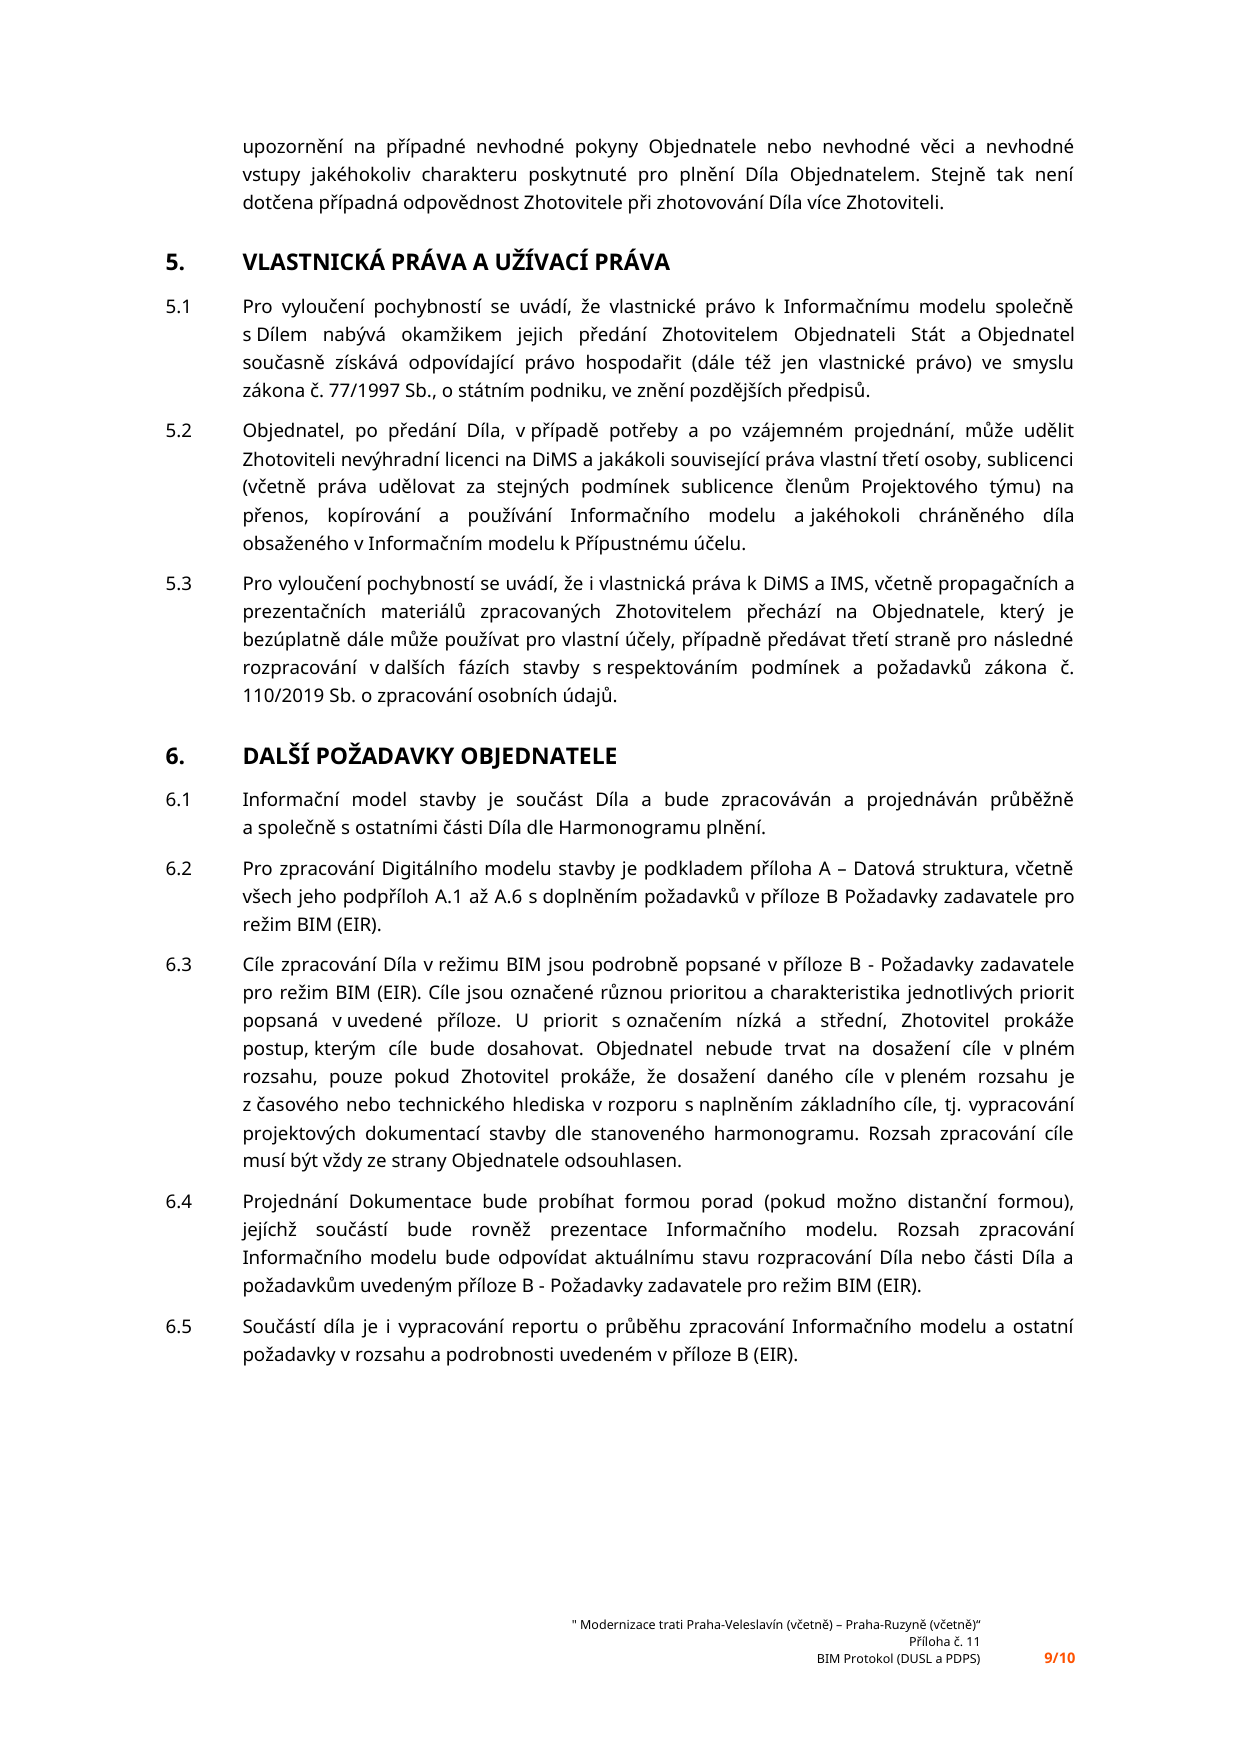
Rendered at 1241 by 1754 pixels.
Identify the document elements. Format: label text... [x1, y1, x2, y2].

text Projednání Dokumentace bude probíhat formou porad (pokud možno distanční formou), jejíchž součástí bude rovněž prezentace Informačního modelu. Rozsah zpracování Informačního modelu bude odpovídat aktuálnímu stavu rozpracování Díla nebo části Díla a požadavkům uvedeným příloze B - Požadavky zadavatele pro režim BIM (EIR). [165, 1188, 1075, 1298]
text Další Požadavky Objednatele [165, 740, 1075, 771]
text Pro vyloučení pochybností se uvádí, že vlastnické právo k Informačnímu modelu společně s Dílem nabývá okamžikem jejich předání Zhotovitelem Objednateli Stát a Objednatel současně získává odpovídající právo hospodařit (dále též jen vlastnické právo) ve smyslu zákona č. 77/1997 Sb., o státním podniku, ve znění pozdějších předpisů. [165, 293, 1075, 403]
text Pro vyloučení pochybností se uvádí, že i vlastnická práva k DiMS a IMS, včetně propagačních a prezentačních materiálů zpracovaných Zhotovitelem přechází na Objednatele, který je bezúplatně dále může používat pro vlastní účely, případně předávat třetí straně pro následné rozpracování v dalších fázích stavby s respektováním podmínek a požadavků zákona č. 110/2019 Sb. o zpracování osobních údajů. [165, 570, 1075, 708]
text Součástí díla je i vypracování reportu o průběhu zpracování Informačního modelu a ostatní požadavky v rozsahu a podrobnosti uvedeném v příloze B (EIR). [165, 1313, 1075, 1366]
text Pro zpracování Digitálního modelu stavby je podkladem příloha A – Datová struktura, včetně všech jeho podpříloh A.1 až A.6 s doplněním požadavků v příloze B Požadavky zadavatele pro režim BIM (EIR). [165, 855, 1075, 937]
text VLASTNICKÁ PRÁVA A UŽÍVACÍ PRÁVA [165, 246, 1075, 278]
text Cíle zpracování Díla v režimu BIM jsou podrobně popsané v příloze B - Požadavky zadavatele pro režim BIM (EIR). Cíle jsou označené různou prioritou a charakteristika jednotlivých priorit popsaná v uvedené příloze. U priorit s označením nízká a střední, Zhotovitel prokáže postup, kterým cíle bude dosahovat. Objednatel nebude trvat na dosažení cíle v plném rozsahu, pouze pokud Zhotovitel prokáže, že dosažení daného cíle v pleném rozsahu je z časového nebo technického hlediska v rozporu s naplněním základního cíle, tj. vypracování projektových dokumentací stavby dle stanoveného harmonogramu. Rozsah zpracování cíle musí být vždy ze strany Objednatele odsouhlasen. [165, 952, 1075, 1173]
text Informační model stavby je součást Díla a bude zpracováván a projednáván průběžně a společně s ostatními části Díla dle Harmonogramu plnění. [165, 787, 1075, 840]
text Objednatel, po předání Díla, v případě potřeby a po vzájemném projednání, může udělit Zhotoviteli nevýhradní licenci na DiMS a jakákoli související práva vlastní třetí osoby, sublicenci (včetně práva udělovat za stejných podmínek sublicence členům Projektového týmu) na přenos, kopírování a používání Informačního modelu a jakéhokoli chráněného díla obsaženého v Informačním modelu k Přípustnému účelu. [165, 418, 1075, 555]
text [165, 133, 1075, 215]
